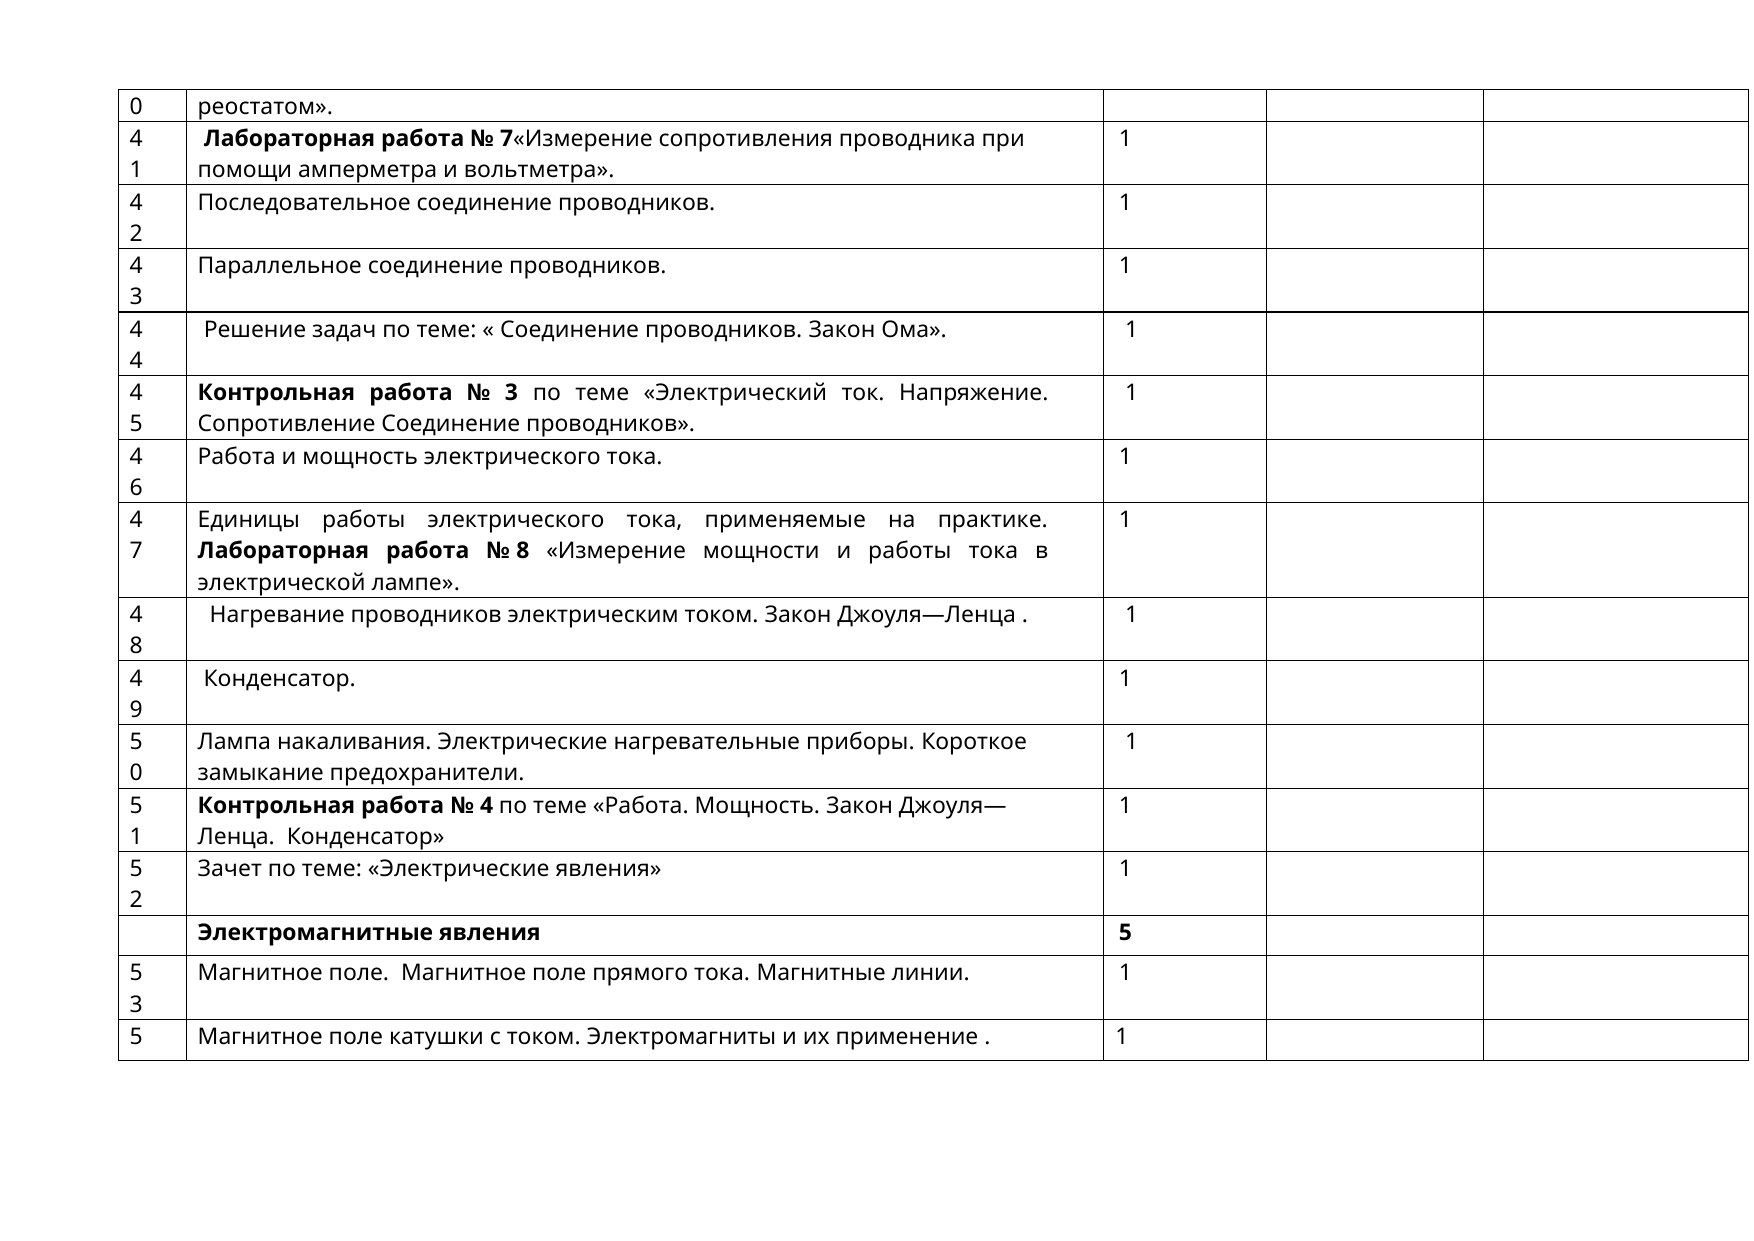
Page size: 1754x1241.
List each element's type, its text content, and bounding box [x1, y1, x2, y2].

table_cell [187, 1020, 1103, 1059]
table_cell 5 [1104, 916, 1266, 955]
table_cell [1484, 376, 1748, 438]
table_cell 42 [119, 185, 186, 248]
table_cell [1267, 1020, 1483, 1059]
table_cell Решение задач по теме: « Соединение проводников. Закон Ома». [187, 313, 1103, 375]
table_cell 48 [119, 598, 186, 660]
table_cell [1267, 249, 1483, 311]
table_cell 51 [119, 789, 186, 851]
table_cell 41 [119, 122, 186, 184]
table_cell 47 [119, 503, 186, 597]
table_cell 1 [1104, 661, 1266, 724]
table_cell Параллельное соединение проводников. [187, 249, 1103, 311]
table_cell 1 [1104, 789, 1266, 851]
table_cell [1267, 90, 1483, 121]
table_cell [1484, 122, 1748, 184]
table_cell 1 [1104, 725, 1266, 787]
table_cell 1 [1104, 376, 1266, 438]
table_cell 1 [1104, 313, 1266, 375]
table_cell [1484, 956, 1748, 1019]
table_cell Зачет по теме: «Электрические явления» [187, 852, 1103, 914]
table_cell 1 [1104, 440, 1266, 502]
table_cell [1484, 90, 1748, 121]
table_cell [1267, 852, 1483, 914]
table_cell Нагревание проводников электрическим током. Закон Джоуля—Ленца . [187, 598, 1103, 660]
table_cell [1484, 249, 1748, 311]
table_cell Единицы работы электрического тока, применяемые на практике. Лабораторная работа № 8 «Измерение мощности и работы тока в электрической лампе». [187, 503, 1103, 597]
table_cell Последовательное соединение проводников. [187, 185, 1103, 248]
table_cell [1484, 852, 1748, 914]
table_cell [187, 90, 1103, 121]
table_cell 1 [1104, 90, 1266, 121]
table_cell Лабораторная работа № 7«Измерение сопротивления проводника при помощи амперметра и вольтметра». [187, 122, 1103, 184]
table_cell 1 [1104, 249, 1266, 311]
table_cell [1484, 725, 1748, 787]
table_cell [1267, 661, 1483, 724]
table_cell [1267, 185, 1483, 248]
table_cell [1267, 313, 1483, 375]
table_cell 1 [1104, 1020, 1266, 1059]
table_cell Электромагнитные явления [187, 916, 1103, 955]
table_cell 53 [119, 956, 186, 1019]
table_cell [1484, 916, 1748, 955]
table_cell 50 [119, 725, 186, 787]
table_cell 1 [1104, 503, 1266, 597]
table_cell Магнитное поле. Магнитное поле прямого тока. Магнитные линии. [187, 956, 1103, 1019]
table_cell [1484, 313, 1748, 375]
table_cell 40 [119, 90, 186, 121]
table_cell [1484, 440, 1748, 502]
table_cell [1267, 122, 1483, 184]
table_cell [1267, 789, 1483, 851]
table_cell 45 [119, 376, 186, 438]
table_cell Контрольная работа № 4 по теме «Работа. Мощность. Закон Джоуля—Ленца. Конденсатор» [187, 789, 1103, 851]
table_cell 1 [1104, 598, 1266, 660]
table_cell Лампа накаливания. Электрические нагревательные приборы. Короткое замыкание предохранители. [187, 725, 1103, 787]
table_cell 44 [119, 313, 186, 375]
table_cell 54 [119, 1020, 186, 1059]
table_cell [1484, 598, 1748, 660]
table_cell [1484, 1020, 1748, 1059]
table_cell 1 [1104, 852, 1266, 914]
table_cell 43 [119, 249, 186, 311]
table_cell 49 [119, 661, 186, 724]
table_cell [1267, 916, 1483, 955]
table_cell 1 [1104, 122, 1266, 184]
table_cell Контрольная работа № 3 по теме «Электрический ток. Напряжение. Сопротивление Соединение проводников». [187, 376, 1103, 438]
table_cell 52 [119, 852, 186, 914]
table_cell [1484, 503, 1748, 597]
table_cell [1267, 440, 1483, 502]
table_cell [1484, 661, 1748, 724]
table_cell 1 [1104, 185, 1266, 248]
table_cell [1267, 503, 1483, 597]
table_cell [1484, 185, 1748, 248]
table_cell [119, 916, 186, 955]
table_cell [1267, 956, 1483, 1019]
table_cell [1267, 598, 1483, 660]
table_cell [1267, 725, 1483, 787]
table_cell 1 [1104, 956, 1266, 1019]
table_cell [1267, 376, 1483, 438]
table_cell 46 [119, 440, 186, 502]
table_cell Работа и мощность электрического тока. [187, 440, 1103, 502]
table_cell Конденсатор. [187, 661, 1103, 724]
table_cell [1484, 789, 1748, 851]
